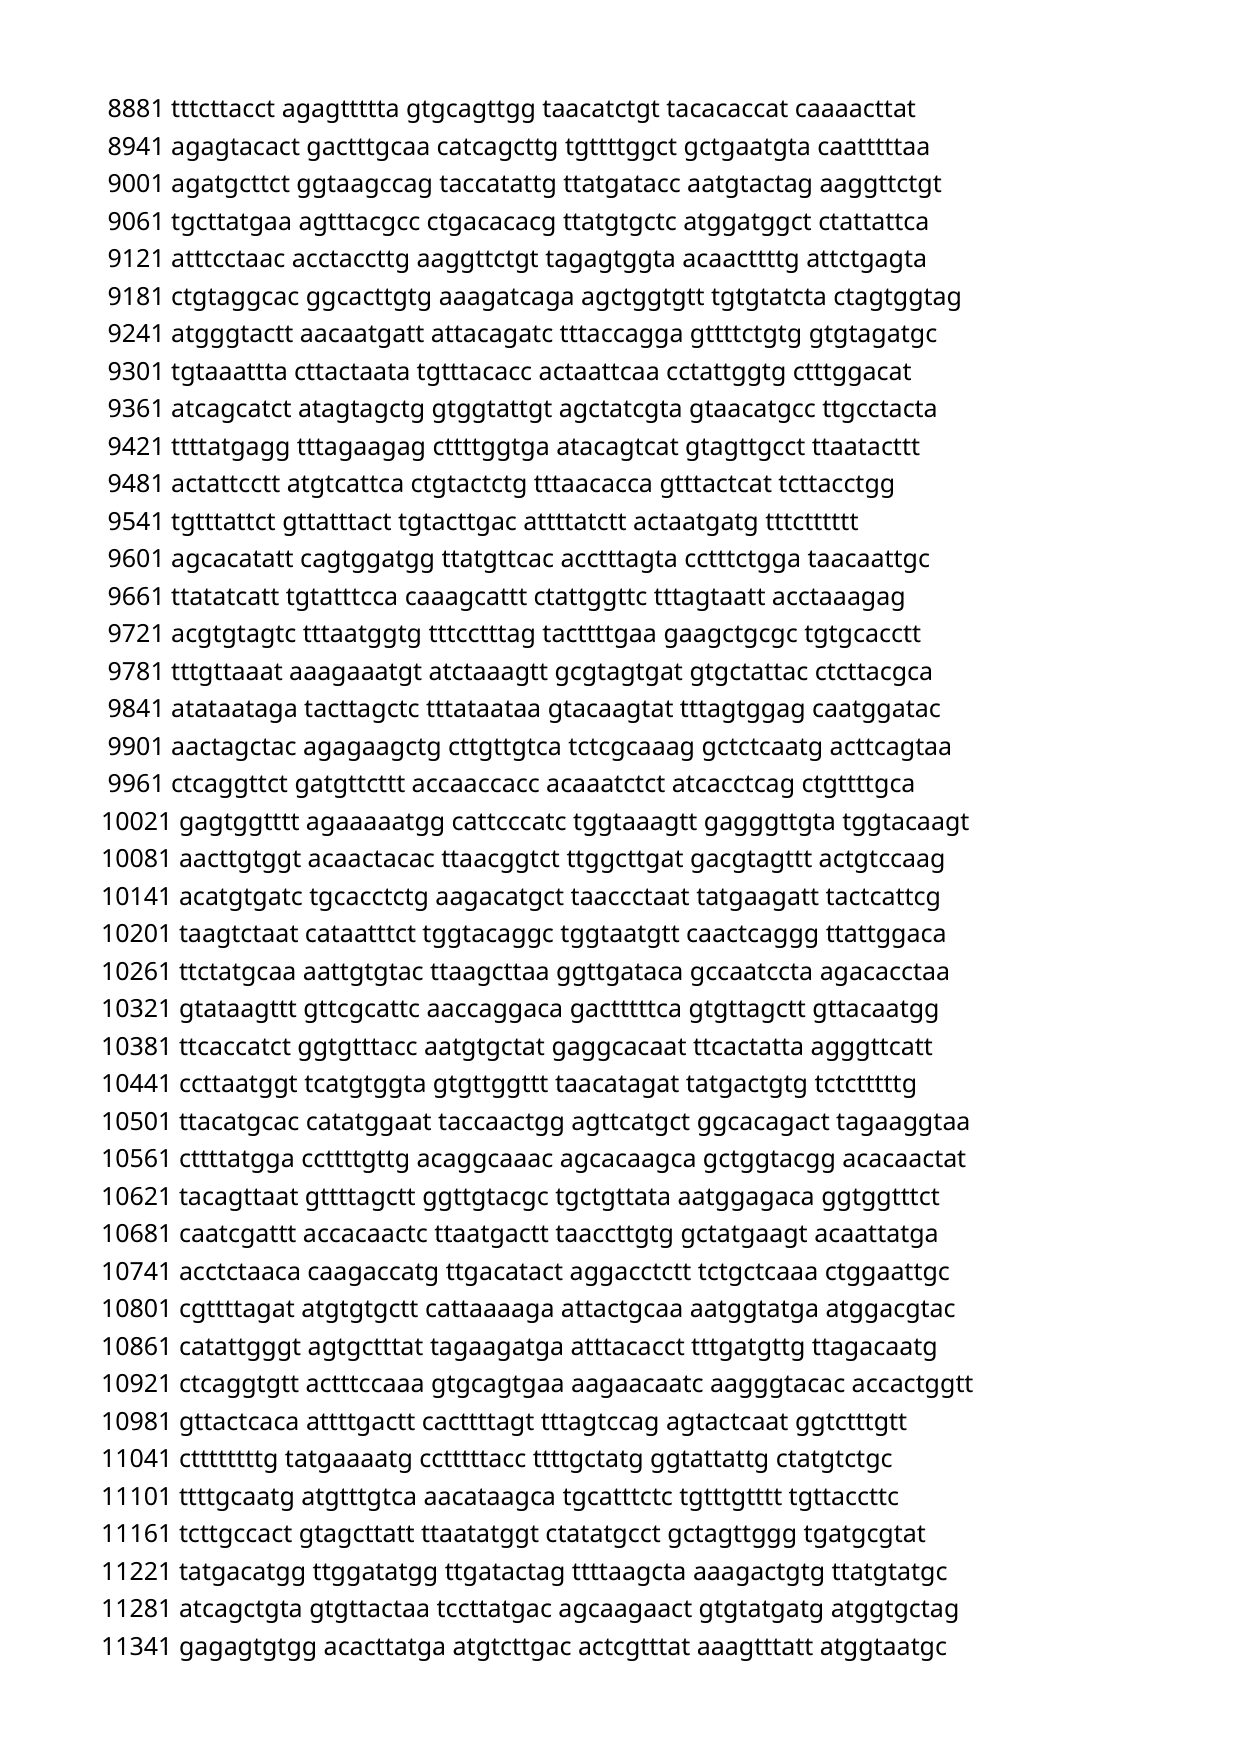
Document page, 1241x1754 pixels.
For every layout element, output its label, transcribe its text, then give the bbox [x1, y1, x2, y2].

text 9661 ttatatcatt tgtatttcca caaagcattt ctattggttc tttagtaatt acctaaagag [75, 577, 1165, 614]
text 9901 aactagctac agagaagctg cttgttgtca tctcgcaaag gctctcaatg acttcagtaa [75, 727, 1165, 764]
text 10201 taagtctaat cataatttct tggtacaggc tggtaatgtt caactcaggg ttattggaca [75, 914, 1165, 952]
text 9481 actattcctt atgtcattca ctgtactctg tttaacacca gtttactcat tcttacctgg [75, 464, 1165, 502]
text 10981 gttactcaca attttgactt cacttttagt tttagtccag agtactcaat ggtctttgtt [75, 1402, 1165, 1439]
text 9061 tgcttatgaa agtttacgcc ctgacacacg ttatgtgctc atggatggct ctattattca [75, 202, 1165, 239]
text 11161 tcttgccact gtagcttatt ttaatatggt ctatatgcct gctagttggg tgatgcgtat [75, 1514, 1165, 1552]
text 10501 ttacatgcac catatggaat taccaactgg agttcatgct ggcacagact tagaaggtaa [75, 1102, 1165, 1139]
text 11041 cttttttttg tatgaaaatg cctttttacc ttttgctatg ggtattattg ctatgtctgc [75, 1439, 1165, 1477]
text 9001 agatgcttct ggtaagccag taccatattg ttatgatacc aatgtactag aaggttctgt [75, 164, 1165, 202]
text 10321 gtataagttt gttcgcattc aaccaggaca gactttttca gtgttagctt gttacaatgg [75, 989, 1165, 1027]
text 8941 agagtacact gactttgcaa catcagcttg tgttttggct gctgaatgta caatttttaa [75, 127, 1165, 164]
text 11221 tatgacatgg ttggatatgg ttgatactag ttttaagcta aaagactgtg ttatgtatgc [75, 1552, 1165, 1589]
text 9361 atcagcatct atagtagctg gtggtattgt agctatcgta gtaacatgcc ttgcctacta [75, 389, 1165, 427]
text 9241 atgggtactt aacaatgatt attacagatc tttaccagga gttttctgtg gtgtagatgc [75, 314, 1165, 352]
text 9721 acgtgtagtc tttaatggtg tttcctttag tacttttgaa gaagctgcgc tgtgcacctt [75, 614, 1165, 652]
text 10021 gagtggtttt agaaaaatgg cattcccatc tggtaaagtt gagggttgta tggtacaagt [75, 802, 1165, 839]
text 9421 ttttatgagg tttagaagag cttttggtga atacagtcat gtagttgcct ttaatacttt [75, 427, 1165, 464]
text 10441 ccttaatggt tcatgtggta gtgttggttt taacatagat tatgactgtg tctctttttg [75, 1064, 1165, 1102]
text 9541 tgtttattct gttatttact tgtacttgac attttatctt actaatgatg tttctttttt [75, 502, 1165, 539]
text 10381 ttcaccatct ggtgtttacc aatgtgctat gaggcacaat ttcactatta agggttcatt [75, 1027, 1165, 1064]
text 10561 cttttatgga ccttttgttg acaggcaaac agcacaagca gctggtacgg acacaactat [75, 1139, 1165, 1177]
text 10681 caatcgattt accacaactc ttaatgactt taaccttgtg gctatgaagt acaattatga [75, 1214, 1165, 1252]
text 9121 atttcctaac acctaccttg aaggttctgt tagagtggta acaacttttg attctgagta [75, 239, 1165, 277]
text 11281 atcagctgta gtgttactaa tccttatgac agcaagaact gtgtatgatg atggtgctag [75, 1589, 1165, 1627]
text 9961 ctcaggttct gatgttcttt accaaccacc acaaatctct atcacctcag ctgttttgca [75, 764, 1165, 802]
text 9841 atataataga tacttagctc tttataataa gtacaagtat tttagtggag caatggatac [75, 689, 1165, 727]
text 8881 tttcttacct agagttttta gtgcagttgg taacatctgt tacacaccat caaaacttat [75, 89, 1165, 127]
text 10861 catattgggt agtgctttat tagaagatga atttacacct tttgatgttg ttagacaatg [75, 1327, 1165, 1364]
text 9601 agcacatatt cagtggatgg ttatgttcac acctttagta cctttctgga taacaattgc [75, 539, 1165, 577]
text 9181 ctgtaggcac ggcacttgtg aaagatcaga agctggtgtt tgtgtatcta ctagtggtag [75, 277, 1165, 314]
text 10081 aacttgtggt acaactacac ttaacggtct ttggcttgat gacgtagttt actgtccaag [75, 839, 1165, 877]
text 10801 cgttttagat atgtgtgctt cattaaaaga attactgcaa aatggtatga atggacgtac [75, 1289, 1165, 1327]
text 10261 ttctatgcaa aattgtgtac ttaagcttaa ggttgataca gccaatccta agacacctaa [75, 952, 1165, 989]
text 9781 tttgttaaat aaagaaatgt atctaaagtt gcgtagtgat gtgctattac ctcttacgca [75, 652, 1165, 689]
text 10621 tacagttaat gttttagctt ggttgtacgc tgctgttata aatggagaca ggtggtttct [75, 1177, 1165, 1214]
text 11101 ttttgcaatg atgtttgtca aacataagca tgcatttctc tgtttgtttt tgttaccttc [75, 1477, 1165, 1514]
text 10141 acatgtgatc tgcacctctg aagacatgct taaccctaat tatgaagatt tactcattcg [75, 877, 1165, 914]
text 11341 gagagtgtgg acacttatga atgtcttgac actcgtttat aaagtttatt atggtaatgc [75, 1627, 1165, 1664]
text 9301 tgtaaattta cttactaata tgtttacacc actaattcaa cctattggtg ctttggacat [75, 352, 1165, 389]
text 10921 ctcaggtgtt actttccaaa gtgcagtgaa aagaacaatc aagggtacac accactggtt [75, 1364, 1165, 1402]
text 10741 acctctaaca caagaccatg ttgacatact aggacctctt tctgctcaaa ctggaattgc [75, 1252, 1165, 1289]
